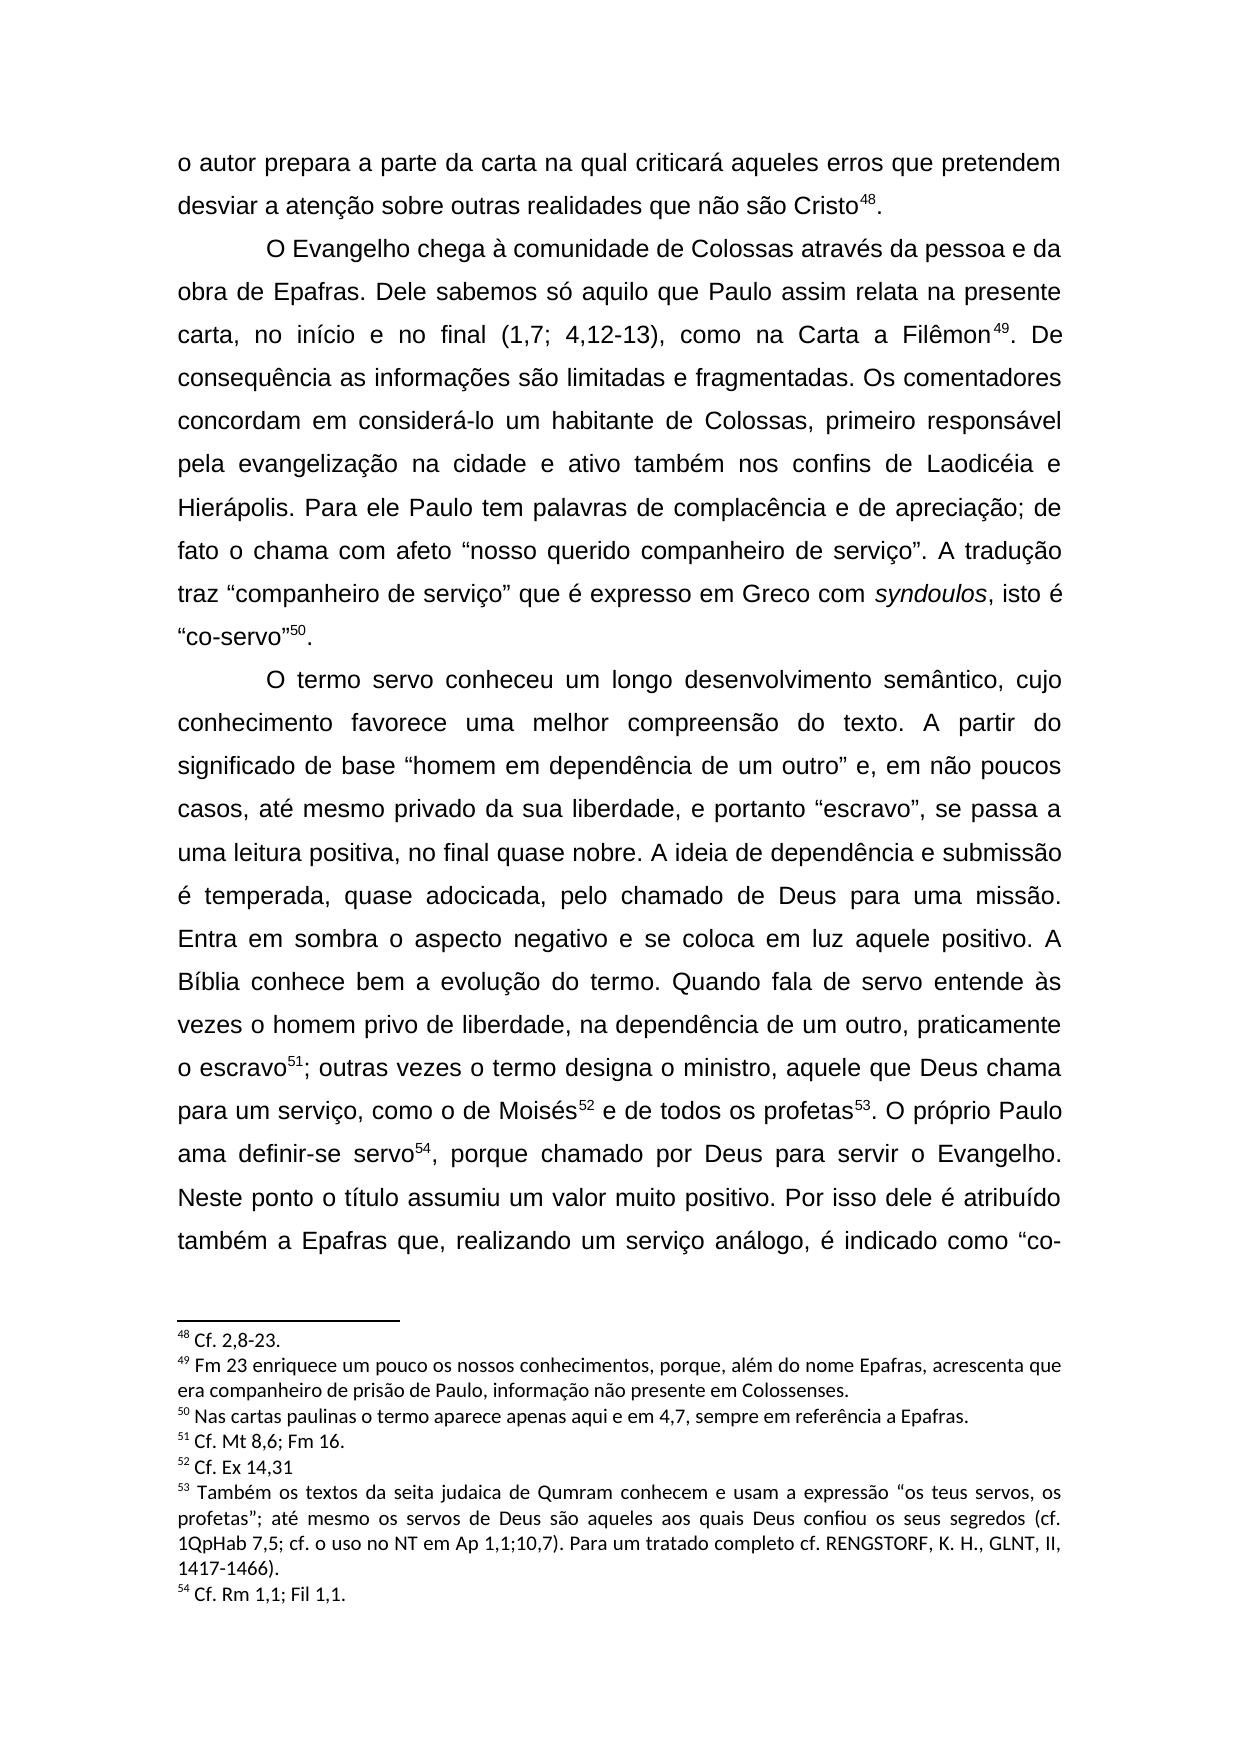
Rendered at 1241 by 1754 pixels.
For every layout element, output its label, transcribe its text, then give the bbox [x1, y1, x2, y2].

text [177, 148, 1063, 219]
text O Evangelho chega à comunidade de Colossas através da pessoa e da obra de Epafras. Dele sabemos só aquilo que Paulo assim relata na presente carta, no início e no final (1,7; 4,12-13), como na Carta a Filêmon. De consequência as informações são limitadas e fragmentadas. Os comentadores concordam em considerá-lo um habitante de Colossas, primeiro responsável pela evangelização na cidade e ativo também nos confins de Laodicéia e Hierápolis. Para ele Paulo tem palavras de complacência e de apreciação; de fato o chama com afeto “nosso querido companheiro de serviço”. A tradução traz “companheiro de serviço” que é expresso em Greco com syndoulos, isto é “co-servo”. [177, 234, 1063, 651]
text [177, 665, 1063, 1254]
